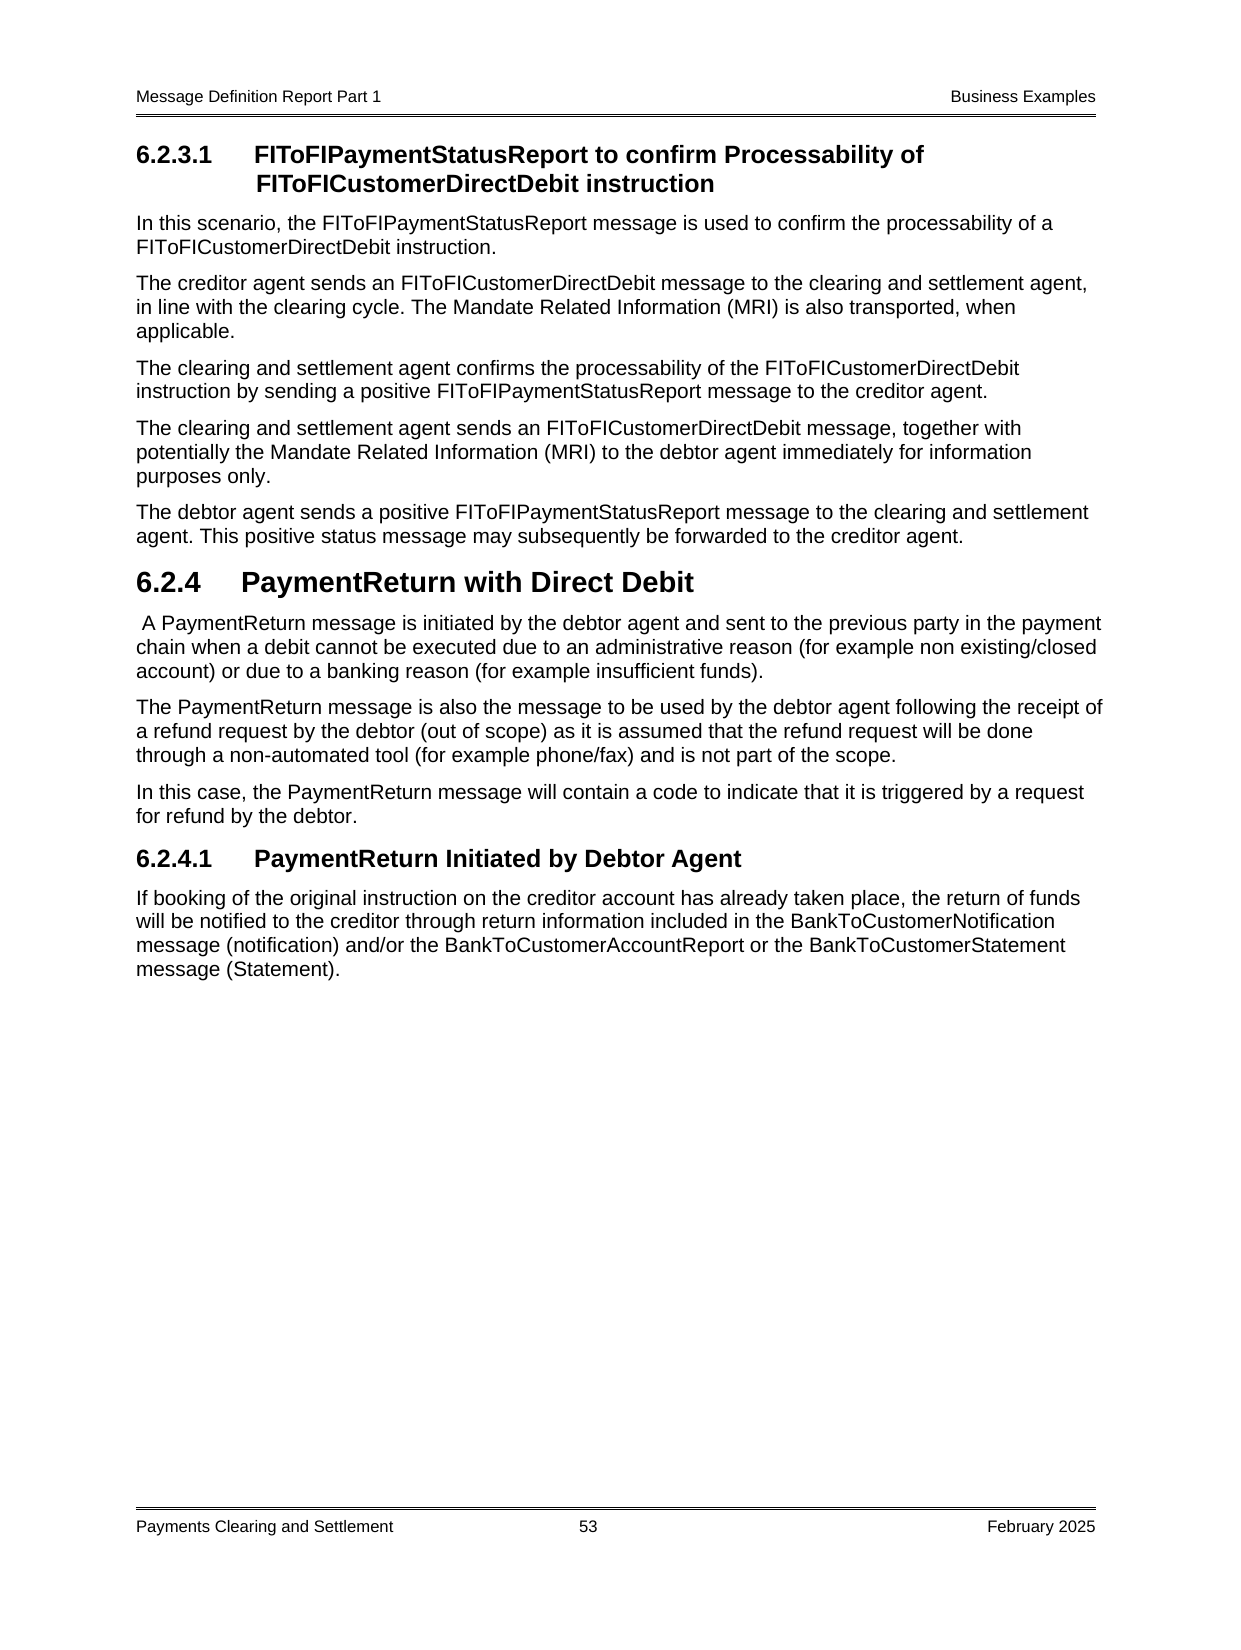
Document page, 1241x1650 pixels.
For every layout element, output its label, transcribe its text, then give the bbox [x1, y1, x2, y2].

subtitle FIToFIPaymentStatusReport to confirm Processability of FIToFICustomerDirectDebit instruction [136, 141, 1104, 198]
text The PaymentReturn message is also the message to be used by the debtor agent following the receipt of a refund request by the debtor (out of scope) as it is assumed that the refund request will be done through a non-automated tool (for example phone/fax) and is not part of the scope. [136, 695, 1104, 767]
text If booking of the original instruction on the creditor account has already taken place, the return of funds will be notified to the creditor through return information included in the BankToCustomerNotification message (notification) and/or the BankToCustomerAccountReport or the BankToCustomerStatement message (Statement). [136, 885, 1104, 981]
text In this scenario, the FIToFIPaymentStatusReport message is used to confirm the processability of a FIToFICustomerDirectDebit instruction. [136, 211, 1104, 258]
text The debtor agent sends a positive FIToFIPaymentStatusReport message to the clearing and settlement agent. This positive status message may subsequently be forwarded to the creditor agent. [136, 500, 1104, 548]
subtitle PaymentReturn with Direct Debit [136, 565, 1104, 598]
text The clearing and settlement agent sends an FIToFICustomerDirectDebit message, together with potentially the Mandate Related Information (MRI) to the debtor agent immediately for information purposes only. [136, 416, 1104, 488]
text In this case, the PaymentReturn message will contain a code to indicate that it is triggered by a request for refund by the debtor. [136, 779, 1104, 827]
text A PaymentReturn message is initiated by the debtor agent and sent to the previous party in the payment chain when a debit cannot be executed due to an administrative reason (for example non existing/closed account) or due to a banking reason (for example insufficient funds). [136, 611, 1104, 683]
subtitle PaymentReturn Initiated by Debtor Agent [136, 844, 1104, 873]
text The clearing and settlement agent confirms the processability of the FIToFICustomerDirectDebit instruction by sending a positive FIToFIPaymentStatusReport message to the creditor agent. [136, 355, 1104, 403]
text The creditor agent sends an FIToFICustomerDirectDebit message to the clearing and settlement agent, in line with the clearing cycle. The Mandate Related Information (MRI) is also transported, when applicable. [136, 271, 1104, 343]
